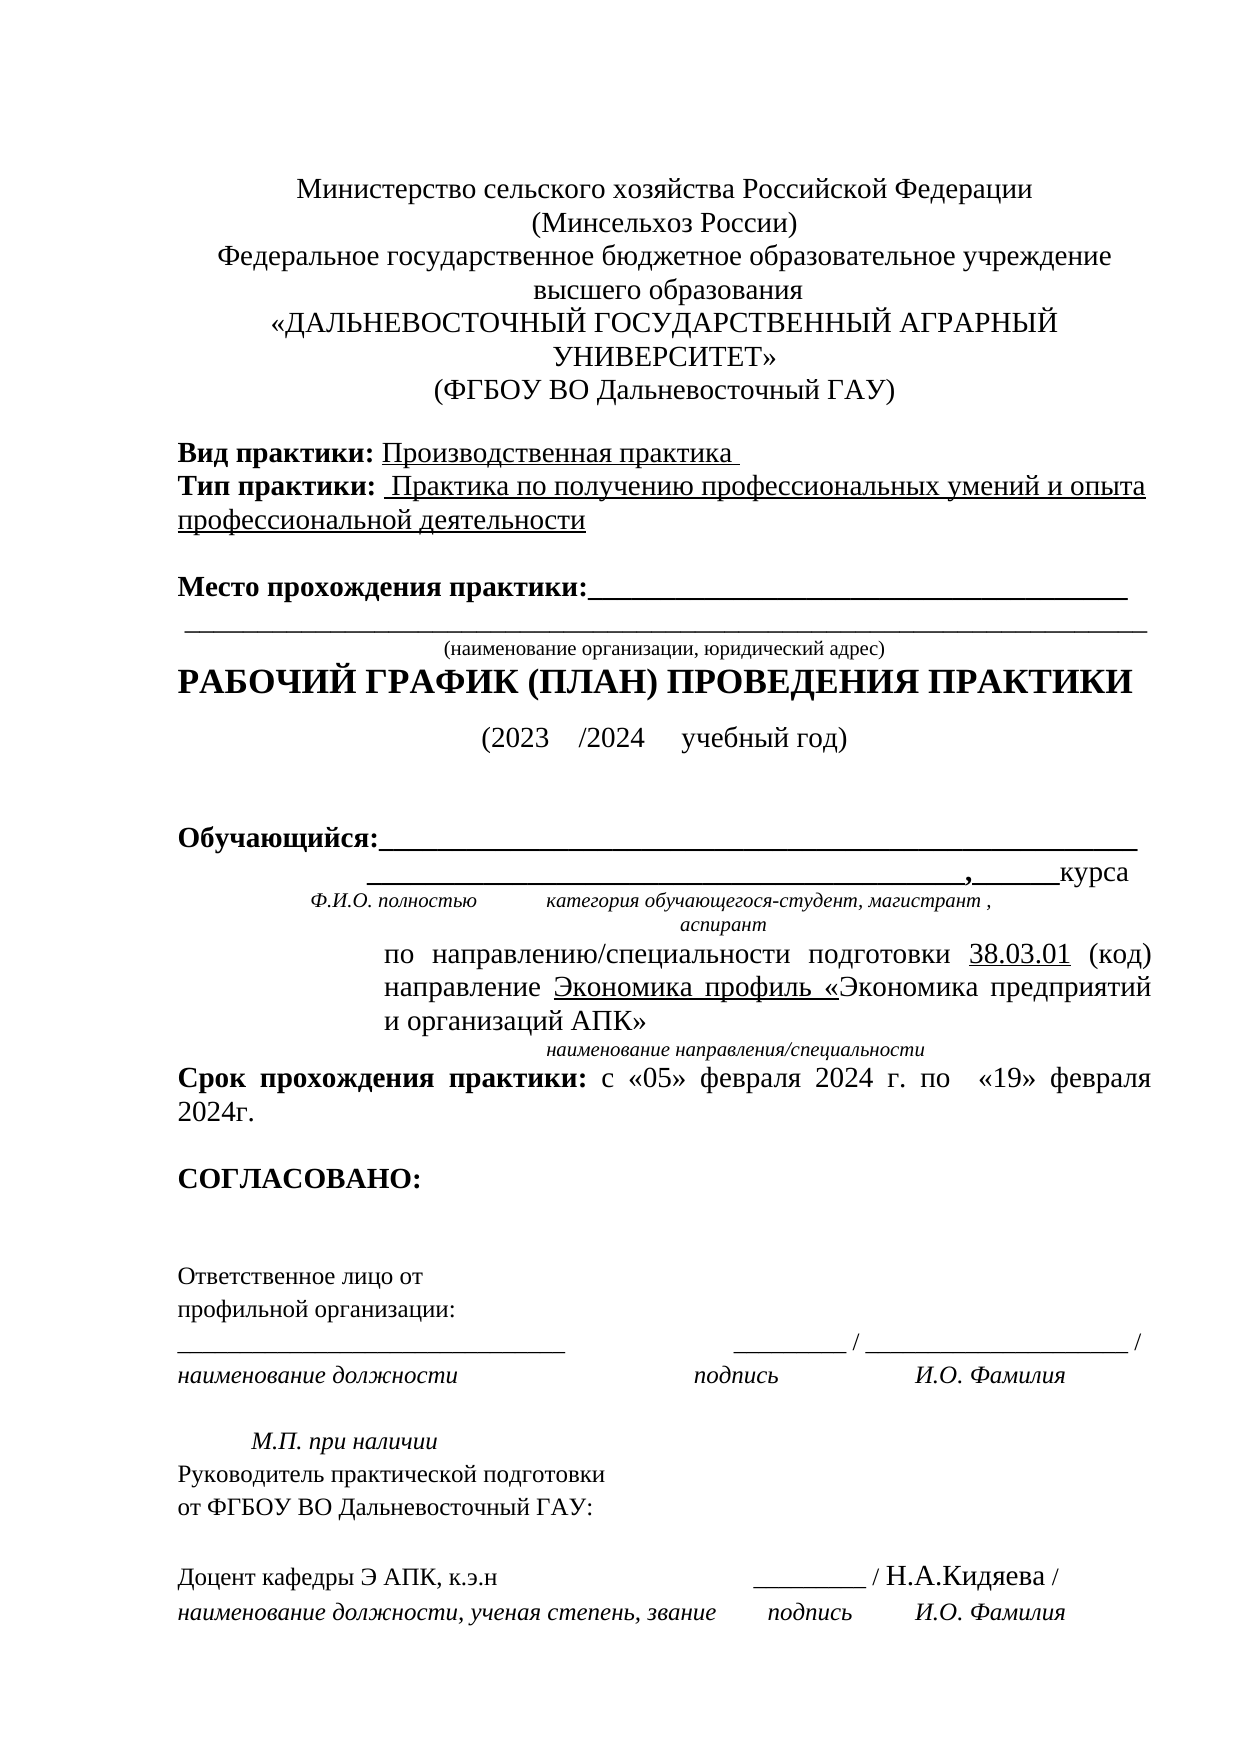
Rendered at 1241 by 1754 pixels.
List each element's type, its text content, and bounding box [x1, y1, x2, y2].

text Министерство сельского хозяйства Российской Федерации [177, 171, 1152, 205]
text Вид практики: Производственная практика [177, 435, 1152, 468]
text от ФГБОУ ВО Дальневосточный ГАУ: [177, 1492, 1152, 1521]
text РАБОЧИЙ ГРАФИК (ПЛАН) ПРОВЕДЕНИЯ ПРАКТИКИ [177, 660, 1152, 701]
text Федеральное государственное бюджетное образовательное учреждение [177, 238, 1152, 272]
text (Минсельхоз России) [177, 205, 1152, 238]
text __________________________________________________________________ [177, 602, 1152, 636]
text Обучающийся:____________________________________________________ [177, 821, 1152, 854]
text высшего образования [177, 272, 1152, 305]
text Ответственное лицо от [177, 1261, 1152, 1290]
text по направлению/специальности подготовки 38.03.01 (код) направление Экономика профиль «Экономика предприятий и организаций АПК» [384, 936, 1152, 1036]
text (2023 /2024 учебный год) [177, 720, 1152, 753]
text «ДАЛЬНЕВОСТОЧНЫЙ ГОСУДАРСТВЕННЫЙ АГРАРНЫЙ УНИВЕРСИТЕТ» [177, 305, 1152, 372]
text М.П. при наличии [177, 1426, 1152, 1455]
text (наименование организации, юридический адрес) [177, 636, 1152, 660]
text наименование должности подпись И.О. Фамилия [177, 1360, 1152, 1389]
text аспирант [310, 912, 1152, 936]
text _________________________________________,______курса [177, 854, 1152, 888]
text (ФГБОУ ВО Дальневосточный ГАУ) [177, 372, 1152, 406]
text Тип практики: Практика по получению профессиональных умений и опыта профессиональной деятельности [177, 468, 1152, 535]
text Доцент кафедры Э АПК, к.э.н _________ / Н.А.Кидяева / [177, 1558, 1152, 1592]
text _______________________________ _________ / _____________________ / [177, 1327, 1152, 1356]
text Срок прохождения практики: с «05» февраля 2024 г. по «19» февраля 2024г. [177, 1061, 1152, 1128]
text СОГЛАСОВАНО: [177, 1161, 1152, 1195]
text наименование направления/специальности [472, 1036, 1152, 1061]
text Руководитель практической подготовки [177, 1459, 1152, 1488]
text профильной организации: [177, 1294, 1152, 1323]
text Ф.И.О. полностью категория обучающегося-студент, магистрант , [310, 888, 1152, 912]
text наименование должности, ученая степень, звание подпись И.О. Фамилия [177, 1597, 1152, 1626]
text Место прохождения практики:_____________________________________ [177, 569, 1152, 602]
